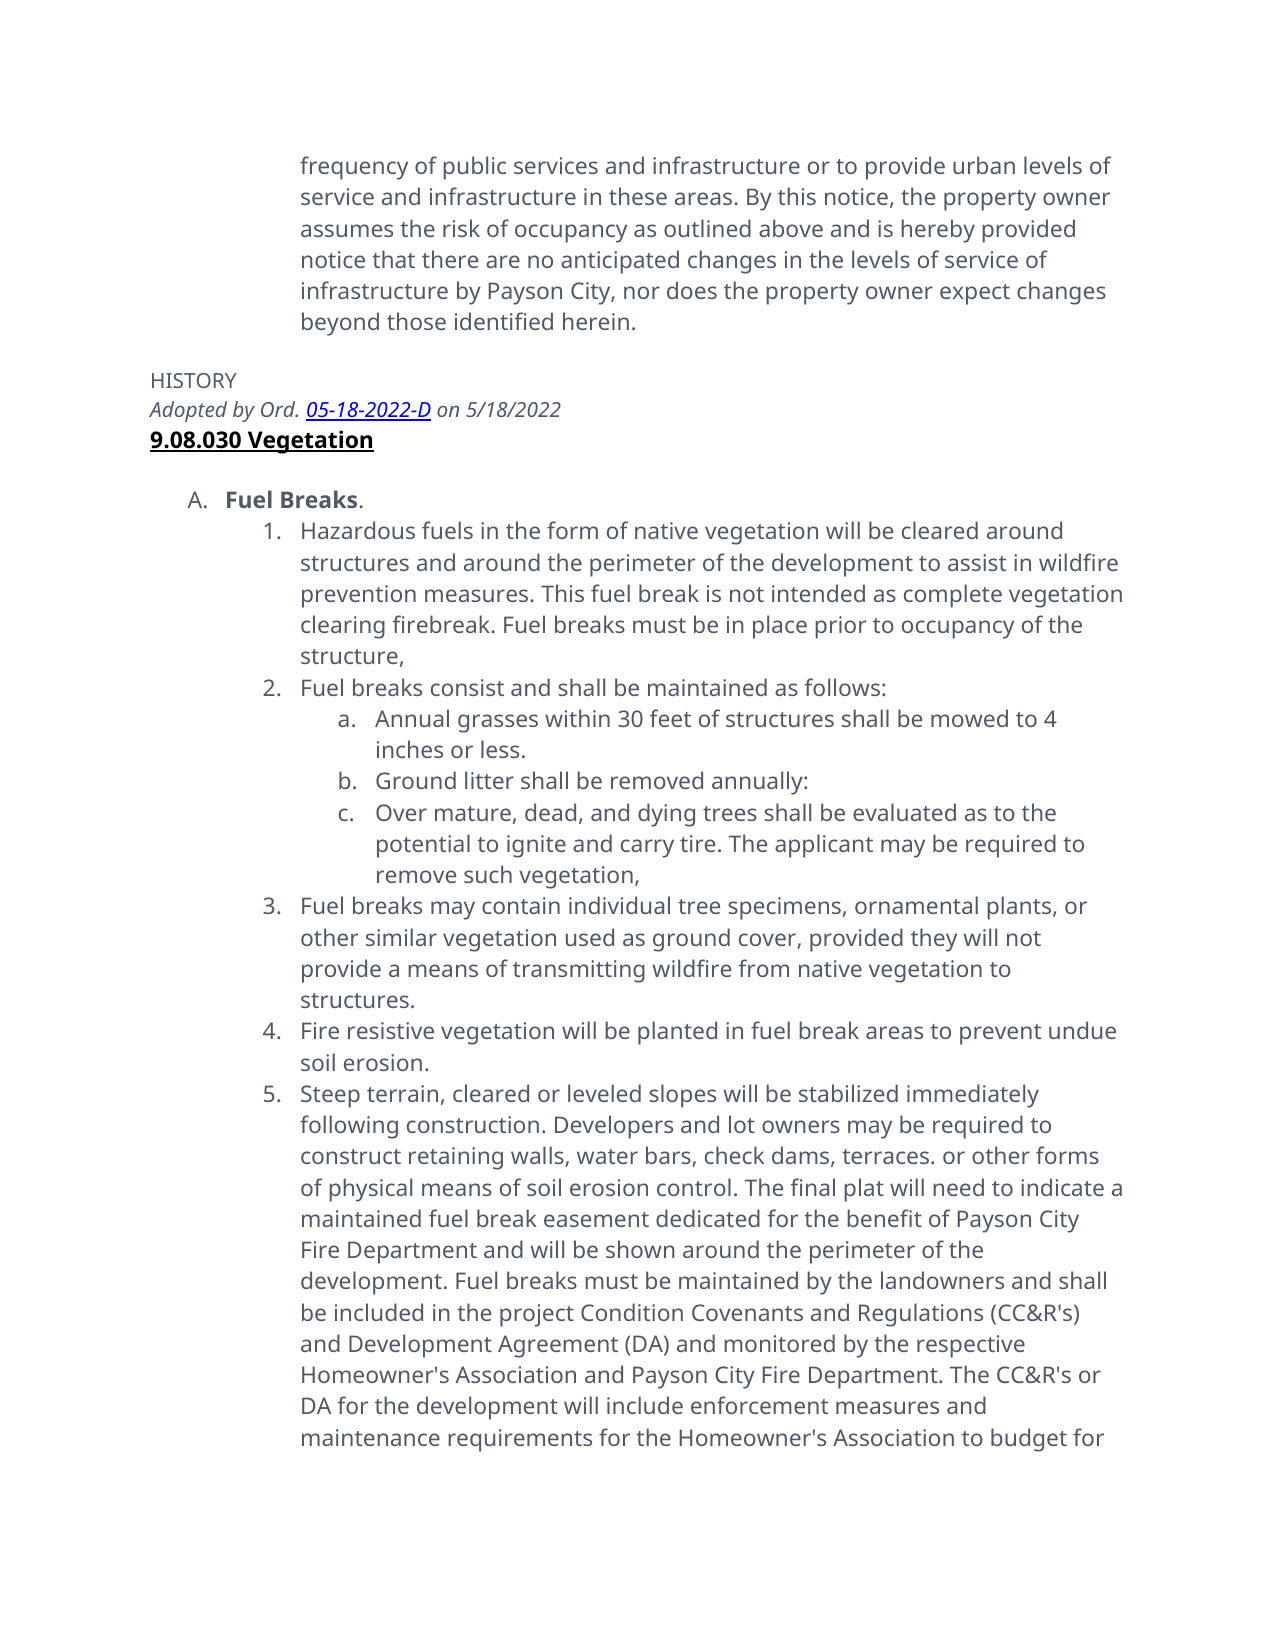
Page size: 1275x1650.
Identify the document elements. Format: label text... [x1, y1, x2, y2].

list Ground litter shall be removed annually: [337, 765, 1125, 796]
list Fire resistive vegetation will be planted in fuel break areas to prevent undue soil erosion. [262, 1015, 1125, 1078]
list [262, 1078, 1125, 1453]
text 9.08.030 Vegetation [150, 423, 1125, 455]
list Over mature, dead, and dying trees shall be evaluated as to the potential to ignite and carry tire. The applicant may be required to remove such vegetation, [337, 796, 1125, 890]
list Fuel breaks consist and shall be maintained as follows: [262, 671, 1125, 703]
list Fuel Breaks. [187, 484, 1125, 515]
list Hazardous fuels in the form of native vegetation will be cleared around structures and around the perimeter of the development to assist in wildfire prevention measures. This fuel break is not intended as complete vegetation clearing firebreak. Fuel breaks must be in place prior to occupancy of the structure, [262, 515, 1125, 671]
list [262, 150, 1125, 337]
text HISTORY Adopted by Ord. 05-18-2022-D on 5/18/2022 [150, 367, 1125, 423]
list Annual grasses within 30 feet of structures shall be mowed to 4 inches or less. [337, 703, 1125, 765]
list Fuel breaks may contain individual tree specimens, ornamental plants, or other similar vegetation used as ground cover, provided they will not provide a means of transmitting wildfire from native vegetation to structures. [262, 890, 1125, 1015]
